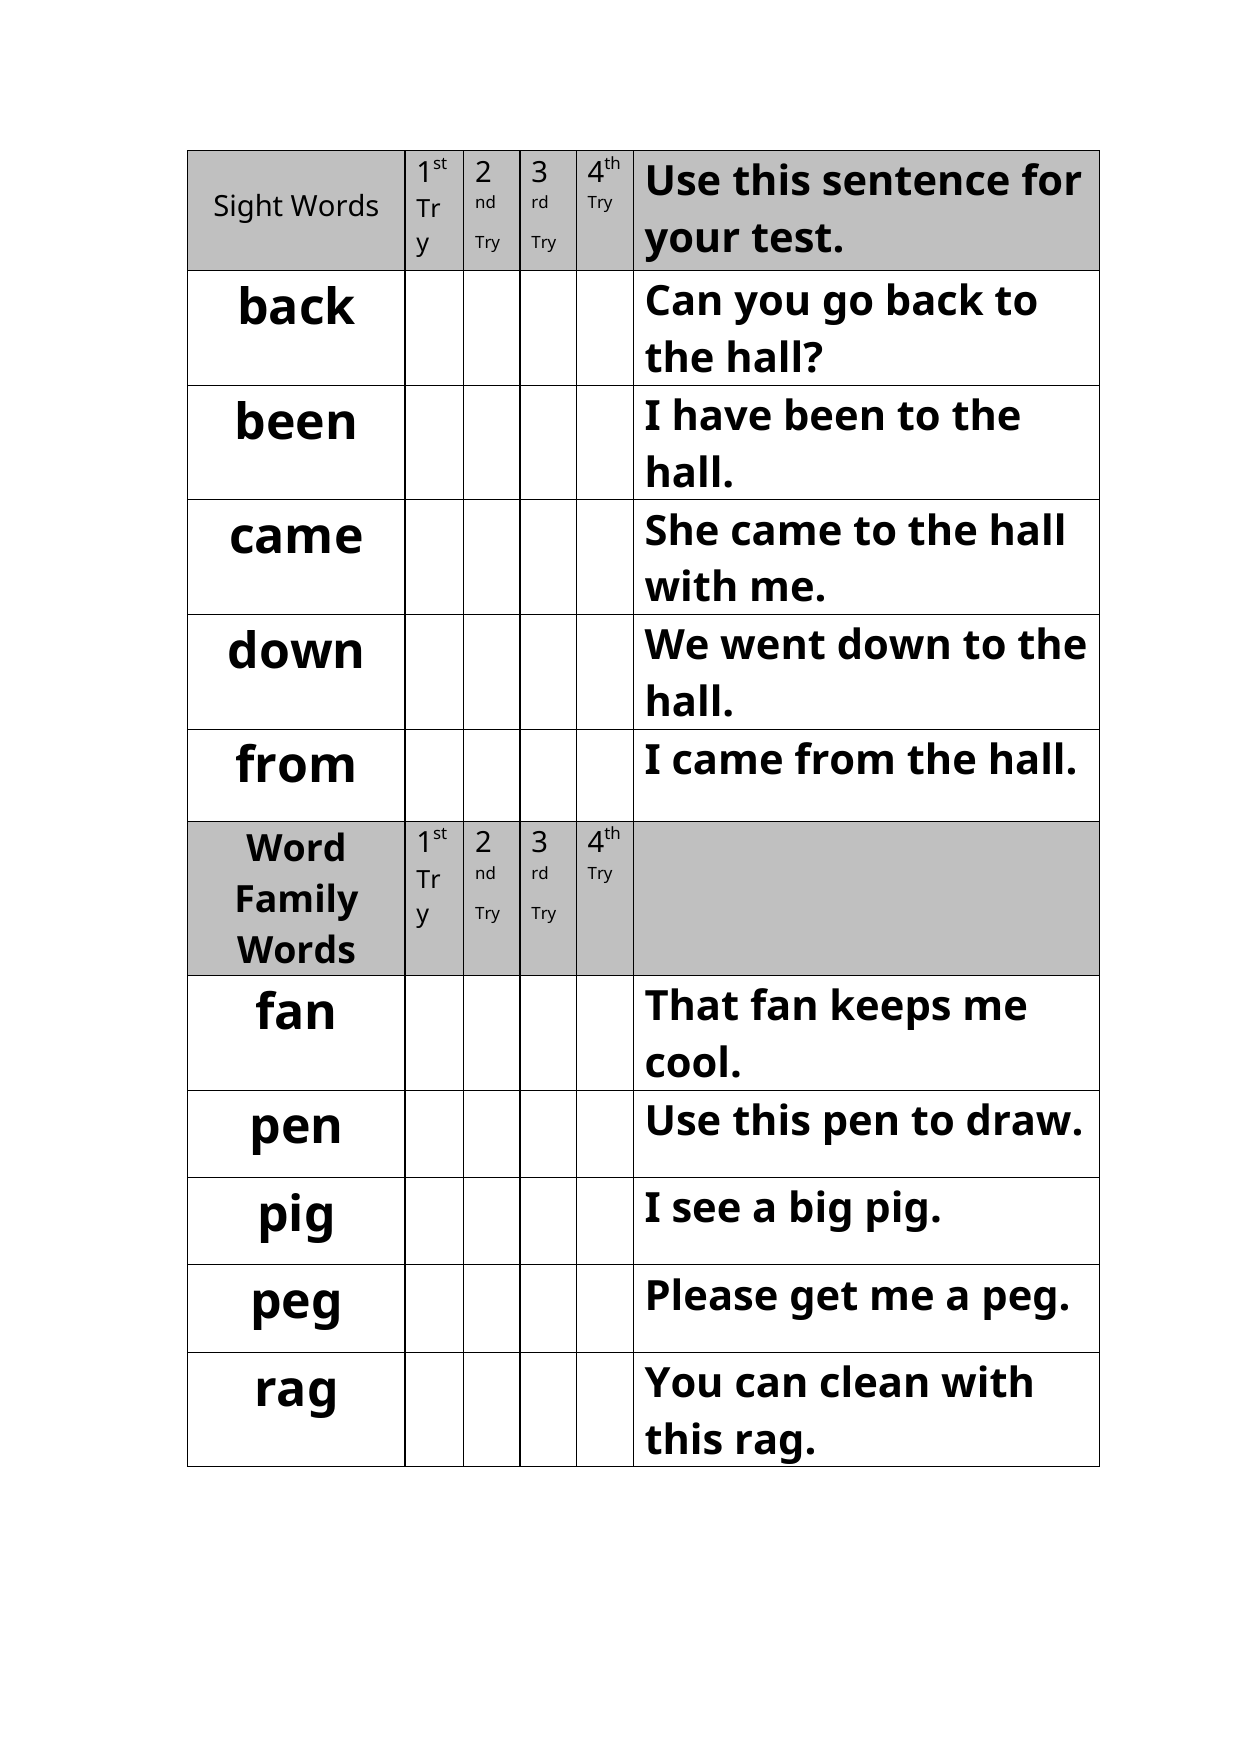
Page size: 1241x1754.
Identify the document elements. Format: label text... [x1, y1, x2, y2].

table_cell [406, 386, 463, 499]
table_cell [521, 615, 576, 728]
table_cell fan [188, 976, 404, 1089]
table_cell [464, 1178, 519, 1264]
table_cell [521, 976, 576, 1089]
table_cell [577, 615, 633, 728]
table_cell [577, 500, 633, 614]
table_cell [464, 615, 519, 728]
table_header 3rd Try [521, 151, 576, 270]
table_cell [521, 386, 576, 499]
table_cell [577, 1353, 633, 1466]
table_cell [577, 1265, 633, 1352]
table_cell 4th Try [577, 822, 633, 975]
table_cell I have been to the hall. [634, 386, 1099, 499]
table_cell Use this pen to draw. [634, 1091, 1099, 1177]
table_cell Can you go back to the hall? [634, 271, 1099, 385]
table_cell [521, 271, 576, 385]
table_cell [634, 822, 1099, 975]
table_cell She came to the hall with me. [634, 500, 1099, 614]
table_cell I see a big pig. [634, 1178, 1099, 1264]
table_cell [406, 730, 463, 821]
table_header Sight Words [188, 151, 404, 270]
table_cell You can clean with this rag. [634, 1353, 1099, 1466]
table_header 2nd Try [464, 151, 519, 270]
table_cell pen [188, 1091, 404, 1177]
table_cell [464, 386, 519, 499]
table_cell We went down to the hall. [634, 615, 1099, 728]
table_cell been [188, 386, 404, 499]
table_cell [577, 386, 633, 499]
table_cell rag [188, 1353, 404, 1466]
table_cell [406, 615, 463, 728]
table_cell [521, 1178, 576, 1264]
table_cell [577, 271, 633, 385]
table_cell [464, 1353, 519, 1466]
table_cell [577, 976, 633, 1089]
table_cell pig [188, 1178, 404, 1264]
table_cell peg [188, 1265, 404, 1352]
table_cell [406, 976, 463, 1089]
table_cell [521, 1091, 576, 1177]
table_cell 1st Try [406, 822, 463, 975]
table_cell [521, 1265, 576, 1352]
table_cell I came from the hall. [634, 730, 1099, 821]
table_cell [577, 1091, 633, 1177]
table_cell [464, 1091, 519, 1177]
table_header Use this sentence for your test. [634, 151, 1099, 270]
table_cell [464, 500, 519, 614]
table_cell from [188, 730, 404, 821]
table_header 1st Try [406, 151, 463, 270]
table_cell Please get me a peg. [634, 1265, 1099, 1352]
table_cell [406, 1091, 463, 1177]
table_cell [464, 271, 519, 385]
table_cell [464, 730, 519, 821]
table_cell 2nd Try [464, 822, 519, 975]
table_cell [577, 730, 633, 821]
table_cell [577, 1178, 633, 1264]
table_cell That fan keeps me cool. [634, 976, 1099, 1089]
table_cell [406, 1353, 463, 1466]
table_cell [406, 1178, 463, 1264]
table_cell [521, 730, 576, 821]
table_cell 3rd Try [521, 822, 576, 975]
table_cell down [188, 615, 404, 728]
table_cell [406, 271, 463, 385]
table_cell came [188, 500, 404, 614]
table_cell back [188, 271, 404, 385]
table_cell [521, 1353, 576, 1466]
table_cell [464, 1265, 519, 1352]
table_cell [521, 500, 576, 614]
table_cell Word Family Words [188, 822, 404, 975]
table_cell [464, 976, 519, 1089]
table_header 4th Try [577, 151, 633, 270]
table_cell [406, 500, 463, 614]
table_cell [406, 1265, 463, 1352]
